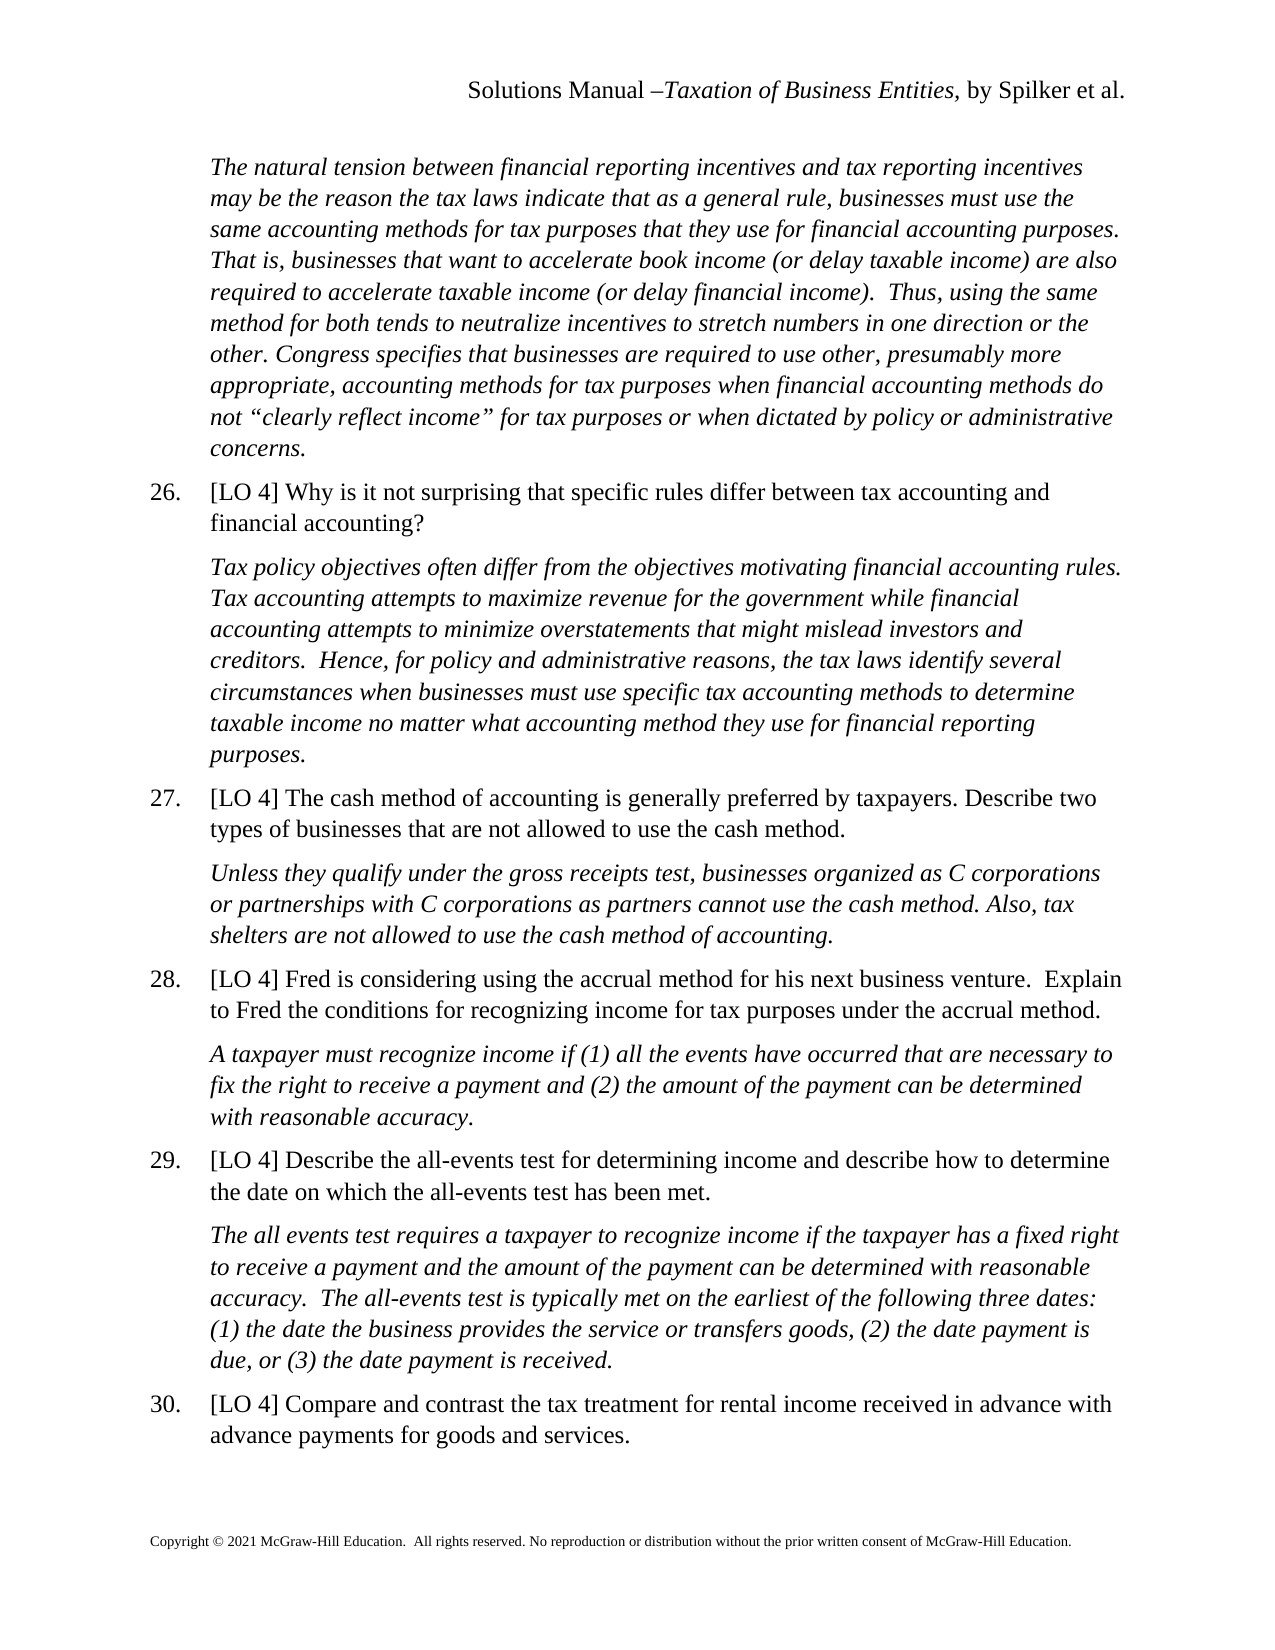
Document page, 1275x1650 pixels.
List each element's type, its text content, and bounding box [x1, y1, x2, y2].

text Tax policy objectives often differ from the objectives motivating financial accounting rules. Tax accounting attempts to maximize revenue for the government while financial accounting attempts to minimize overstatements that might mislead investors and creditors. Hence, for policy and administrative reasons, the tax laws identify several circumstances when businesses must use specific tax accounting methods to determine taxable income no matter what accounting method they use for financial reporting purposes. [150, 550, 1125, 769]
text 29. [LO 4] Describe the all-events test for determining income and describe how to determine the date on which the all-events test has been met. [150, 1144, 1125, 1206]
text 27. [LO 4] The cash method of accounting is generally preferred by taxpayers. Describe two types of businesses that are not allowed to use the cash method. [150, 781, 1125, 844]
text Unless they qualify under the gross receipts test, businesses organized as C corporations or partnerships with C corporations as partners cannot use the cash method. Also, tax shelters are not allowed to use the cash method of accounting. [150, 856, 1125, 950]
text The all events test requires a taxpayer to recognize income if the taxpayer has a fixed right to receive a payment and the amount of the payment can be determined with reasonable accuracy. The all-events test is typically met on the earliest of the following three dates: (1) the date the business provides the service or transfers goods, (2) the date payment is due, or (3) the date payment is received. [150, 1219, 1125, 1375]
text 28. [LO 4] Fred is considering using the accrual method for his next business venture. Explain to Fred the conditions for recognizing income for tax purposes under the accrual method. [150, 962, 1125, 1025]
text The natural tension between financial reporting incentives and tax reporting incentives may be the reason the tax laws indicate that as a general rule, businesses must use the same accounting methods for tax purposes that they use for financial accounting purposes. That is, businesses that want to accelerate book income (or delay taxable income) are also required to accelerate taxable income (or delay financial income). Thus, using the same method for both tends to neutralize incentives to stretch numbers in one direction or the other. Congress specifies that businesses are required to use other, presumably more appropriate, accounting methods for tax purposes when financial accounting methods do not “clearly reflect income” for tax purposes or when dictated by policy or administrative concerns. [150, 150, 1125, 462]
text 26. [LO 4] Why is it not surprising that specific rules differ between tax accounting and financial accounting? [150, 475, 1125, 537]
text 30. [LO 4] Compare and contrast the tax treatment for rental income received in advance with advance payments for goods and services. [150, 1387, 1125, 1450]
text A taxpayer must recognize income if (1) all the events have occurred that are necessary to fix the right to receive a payment and (2) the amount of the payment can be determined with reasonable accuracy. [150, 1037, 1125, 1131]
